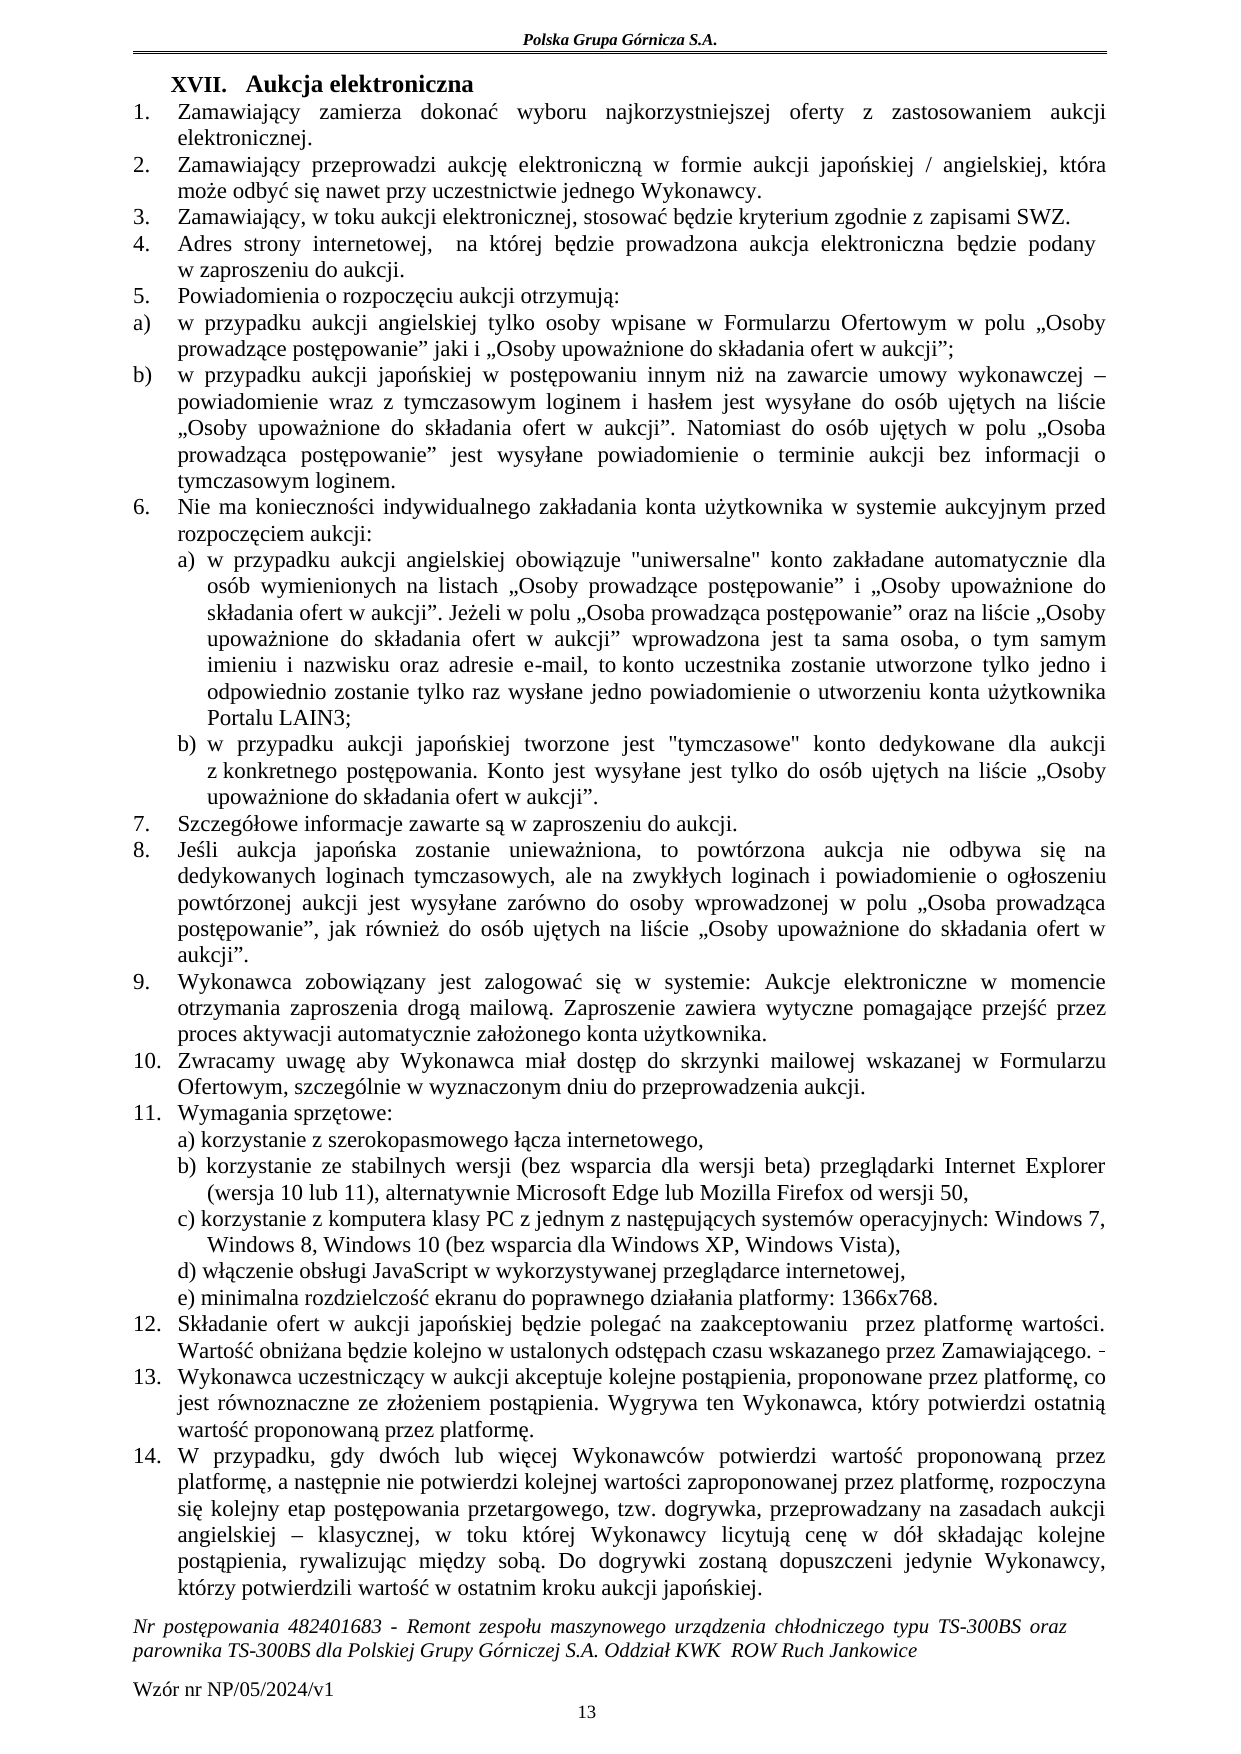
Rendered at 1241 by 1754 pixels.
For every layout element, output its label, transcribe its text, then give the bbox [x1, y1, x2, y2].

list Zamawiający zamierza dokonać wyboru najkorzystniejszej oferty z zastosowaniem aukcji elektronicznej. [133, 98, 1107, 151]
list Nie ma konieczności indywidualnego zakładania konta użytkownika w systemie aukcyjnym przed rozpoczęciem aukcji: [133, 493, 1107, 546]
list w przypadku aukcji japońskiej tworzone jest "tymczasowe" konto dedykowane dla aukcji z konkretnego postępowania. Konto jest wysyłane jest tylko do osób ujętych na liście „Osoby upoważnione do składania ofert w aukcji”. [177, 731, 1107, 809]
list w przypadku aukcji angielskiej tylko osoby wpisane w Formularzu Ofertowym w polu „Osoby prowadzące postępowanie” jaki i „Osoby upoważnione do składania ofert w aukcji”; [133, 309, 1107, 362]
list Zamawiający przeprowadzi aukcję elektroniczną w formie aukcji japońskiej / angielskiej, która może odbyć się nawet przy uczestnictwie jednego Wykonawcy. [133, 151, 1107, 203]
list Szczegółowe informacje zawarte są w zaproszeniu do aukcji. [133, 809, 1107, 836]
list d) włączenie obsługi JavaScript w wykorzystywanej przeglądarce internetowej, [177, 1258, 1107, 1284]
list Zwracamy uwagę aby Wykonawca miał dostęp do skrzynki mailowej wskazanej w Formularzu Ofertowym, szczególnie w wyznaczonym dniu do przeprowadzenia aukcji. [133, 1047, 1107, 1099]
list b) korzystanie ze stabilnych wersji (bez wsparcia dla wersji beta) przeglądarki Internet Explorer (wersja 10 lub 11), alternatywnie Microsoft Edge lub Mozilla Firefox od wersji 50, [177, 1152, 1107, 1205]
list Aukcja elektroniczna [170, 69, 1107, 98]
list Adres strony internetowej, na której będzie prowadzona aukcja elektroniczna będzie podany w zaproszeniu do aukcji. [133, 230, 1107, 282]
list w przypadku aukcji angielskiej obowiązuje "uniwersalne" konto zakładane automatycznie dla osób wymienionych na listach „Osoby prowadzące postępowanie” i „Osoby upoważnione do składania ofert w aukcji”. Jeżeli w polu „Osoba prowadząca postępowanie” oraz na liście „Osoby upoważnione do składania ofert w aukcji” wprowadzona jest ta sama osoba, o tym samym imieniu i nazwisku oraz adresie e-mail, to konto uczestnika zostanie utworzone tylko jedno i odpowiednio zostanie tylko raz wysłane jedno powiadomienie o utworzeniu konta użytkownika Portalu LAIN3; [177, 546, 1107, 731]
list c) korzystanie z komputera klasy PC z jednym z następujących systemów operacyjnych: Windows 7, Windows 8, Windows 10 (bez wsparcia dla Windows XP, Windows Vista), [177, 1205, 1107, 1258]
list Powiadomienia o rozpoczęciu aukcji otrzymują: [133, 282, 1107, 309]
list w przypadku aukcji japońskiej w postępowaniu innym niż na zawarcie umowy wykonawczej – powiadomienie wraz z tymczasowym loginem i hasłem jest wysyłane do osób ujętych na liście „Osoby upoważnione do składania ofert w aukcji”. Natomiast do osób ujętych w polu „Osoba prowadząca postępowanie” jest wysyłane powiadomienie o terminie aukcji bez informacji o tymczasowym loginem. [133, 362, 1107, 493]
list Wykonawca zobowiązany jest zalogować się w systemie: Aukcje elektroniczne w momencie otrzymania zaproszenia drogą mailową. Zaproszenie zawiera wytyczne pomagające przejść przez proces aktywacji automatycznie założonego konta użytkownika. [133, 968, 1107, 1047]
list Wykonawca uczestniczący w aukcji akceptuje kolejne postąpienia, proponowane przez platformę, co jest równoznaczne ze złożeniem postąpienia. Wygrywa ten Wykonawca, który potwierdzi ostatnią wartość proponowaną przez platformę. [133, 1363, 1107, 1442]
list Zamawiający, w toku aukcji elektronicznej, stosować będzie kryterium zgodnie z zapisami SWZ. [133, 203, 1107, 230]
list a) korzystanie z szerokopasmowego łącza internetowego, [177, 1126, 1107, 1152]
list Jeśli aukcja japońska zostanie unieważniona, to powtórzona aukcja nie odbywa się na dedykowanych loginach tymczasowych, ale na zwykłych loginach i powiadomienie o ogłoszeniu powtórzonej aukcji jest wysyłane zarówno do osoby wprowadzonej w polu „Osoba prowadząca postępowanie”, jak również do osób ujętych na liście „Osoby upoważnione do składania ofert w aukcji”. [133, 836, 1107, 968]
list W przypadku, gdy dwóch lub więcej Wykonawców potwierdzi wartość proponowaną przez platformę, a następnie nie potwierdzi kolejnej wartości zaproponowanej przez platformę, rozpoczyna się kolejny etap postępowania przetargowego, tzw. dogrywka, przeprowadzany na zasadach aukcji angielskiej – klasycznej, w toku której Wykonawcy licytują cenę w dół składając kolejne postąpienia, rywalizując między sobą. Do dogrywki zostaną dopuszczeni jedynie Wykonawcy, którzy potwierdzili wartość w ostatnim kroku aukcji japońskiej. [133, 1442, 1107, 1600]
list e) minimalna rozdzielczość ekranu do poprawnego działania platformy: 1366x768. [177, 1284, 1107, 1310]
list Składanie ofert w aukcji japońskiej będzie polegać na zaakceptowaniu przez platformę wartości. Wartość obniżana będzie kolejno w ustalonych odstępach czasu wskazanego przez Zamawiającego. [133, 1310, 1107, 1363]
list Wymagania sprzętowe: [133, 1099, 1107, 1126]
